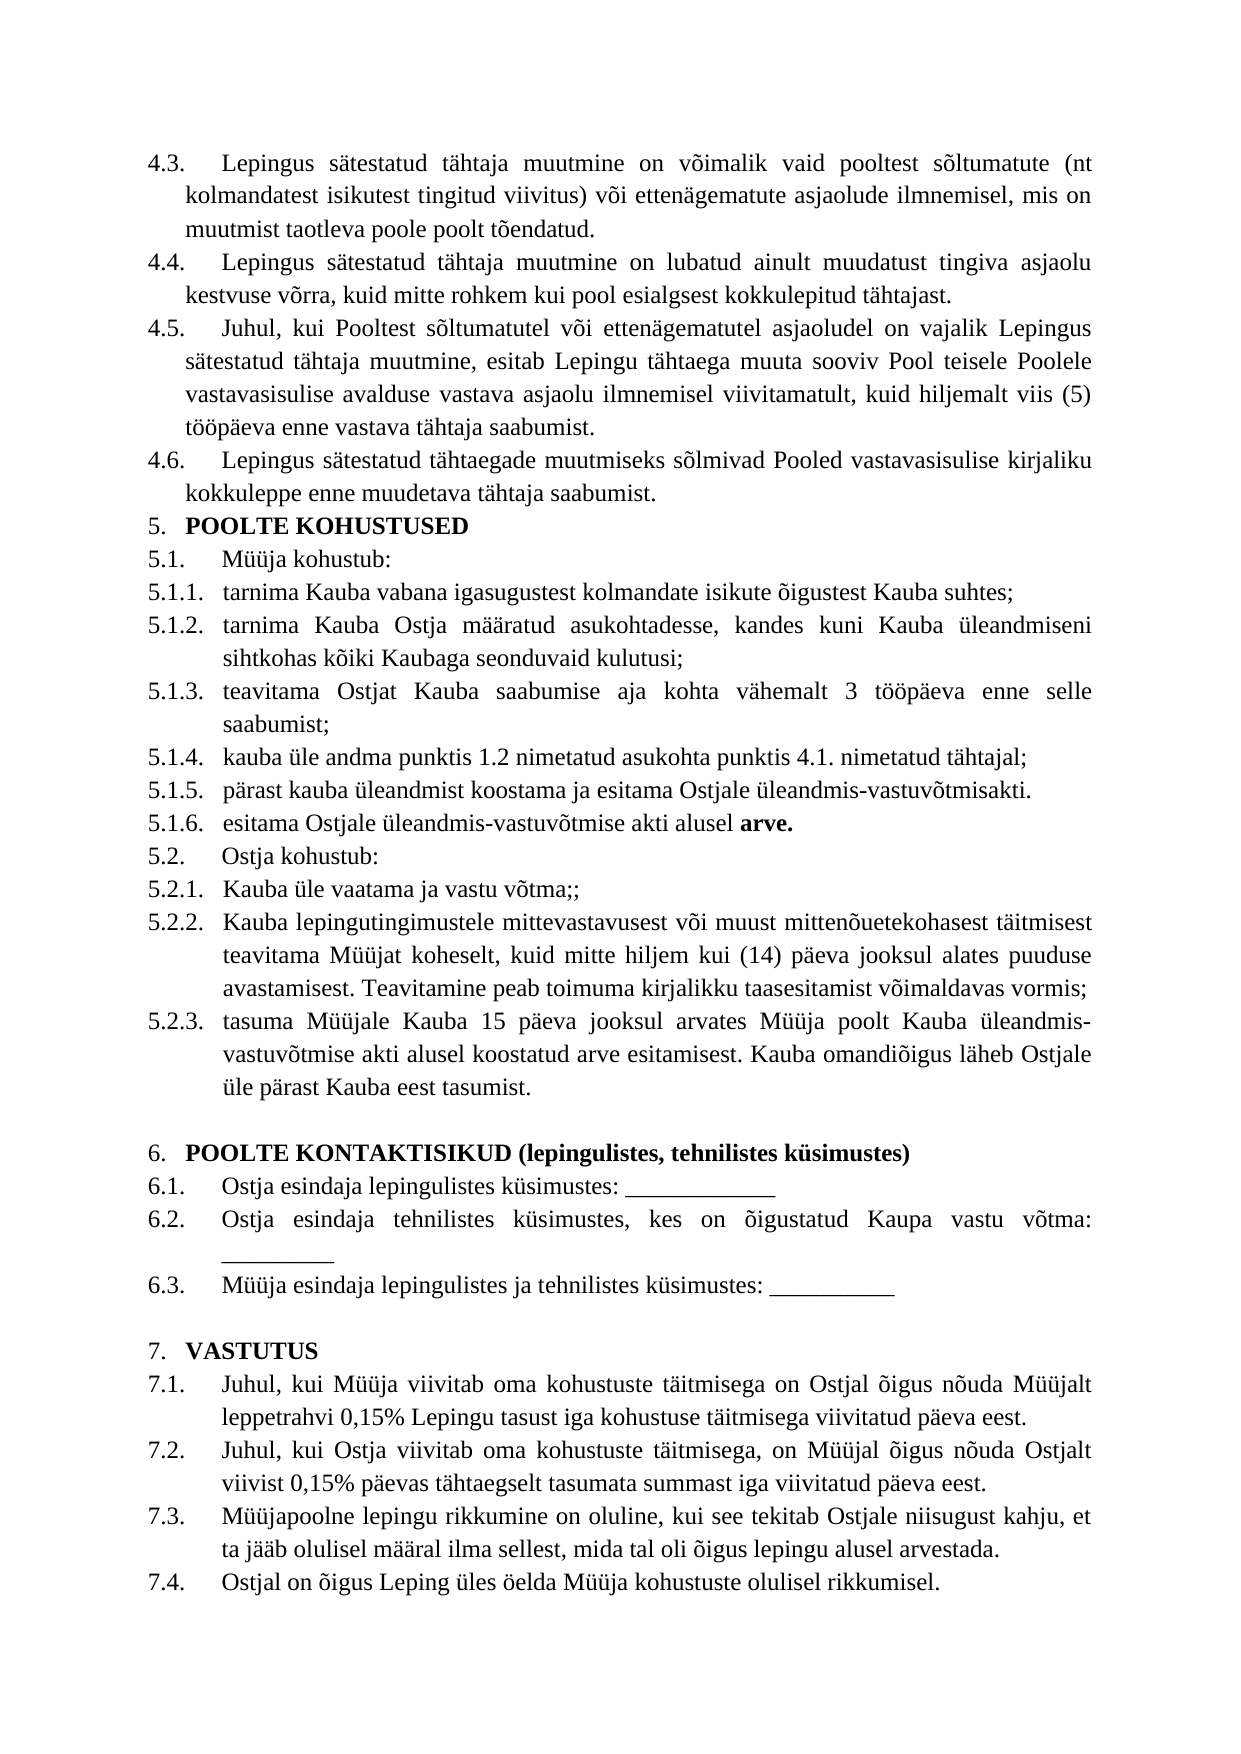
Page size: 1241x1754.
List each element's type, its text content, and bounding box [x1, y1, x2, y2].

list Ostjal on õigus Leping üles öelda Müüja kohustuste olulisel rikkumisel. [148, 1567, 1093, 1596]
list kauba üle andma punktis 1.2 nimetatud asukohta punktis 4.1. nimetatud tähtajal; [148, 742, 1093, 771]
list Juhul, kui Ostja viivitab oma kohustuste täitmisega, on Müüjal õigus nõuda Ostjalt viivist 0,15% päevas tähtaegselt tasumata summast iga viivitatud päeva eest. [148, 1435, 1093, 1497]
list Lepingus sätestatud tähtaja muutmine on võimalik vaid pooltest sõltumatute (nt kolmandatest isikutest tingitud viivitus) või ettenägematute asjaolude ilmnemisel, mis on muutmist taotleva poole poolt tõendatud. [148, 148, 1093, 242]
list Lepingus sätestatud tähtaja muutmine on lubatud ainult muudatust tingiva asjaolu kestvuse võrra, kuid mitte rohkem kui pool esialgsest kokkulepitud tähtajast. [148, 247, 1093, 308]
list Kauba lepingutingimustele mittevastavusest või muust mittenõuetekohasest täitmisest teavitama Müüjat koheselt, kuid mitte hiljem kui (14) päeva jooksul alates puuduse avastamisest. Teavitamine peab toimuma kirjalikku taasesitamist võimaldavas vormis; [148, 907, 1093, 1002]
list Ostja esindaja tehnilistes küsimustes, kes on õigustatud Kaupa vastu võtma: _________ [148, 1204, 1093, 1266]
list VASTUTUS [148, 1336, 1093, 1365]
list teavitama Ostjat Kauba saabumise aja kohta vähemalt 3 tööpäeva enne selle saabumist; [148, 676, 1093, 738]
list Ostja kohustub: [148, 841, 1093, 870]
list tasuma Müüjale Kauba 15 päeva jooksul arvates Müüja poolt Kauba üleandmis-vastuvõtmise akti alusel koostatud arve esitamisest. Kauba omandiõigus läheb Ostjale üle pärast Kauba eest tasumist. [148, 1006, 1093, 1101]
list Juhul, kui Pooltest sõltumatutel või ettenägematutel asjaoludel on vajalik Lepingus sätestatud tähtaja muutmine, esitab Lepingu tähtaega muuta sooviv Pool teisele Poolele vastavasisulise avalduse vastava asjaolu ilmnemisel viivitamatult, kuid hiljemalt viis (5) tööpäeva enne vastava tähtaja saabumist. [148, 313, 1093, 441]
list esitama Ostjale üleandmis-vastuvõtmise akti alusel arve. [148, 808, 1093, 837]
list Ostja esindaja lepingulistes küsimustes: ____________ [148, 1171, 1093, 1200]
list Juhul, kui Müüja viivitab oma kohustuste täitmisega on Ostjal õigus nõuda Müüjalt leppetrahvi 0,15% Lepingu tasust iga kohustuse täitmisega viivitatud päeva eest. [148, 1369, 1093, 1431]
list POOLTE KOHUSTUSED [148, 511, 1093, 539]
list pärast kauba üleandmist koostama ja esitama Ostjale üleandmis-vastuvõtmisakti. [148, 775, 1093, 804]
list Müüja esindaja lepingulistes ja tehnilistes küsimustes: __________ [148, 1270, 1093, 1299]
list tarnima Kauba vabana igasugustest kolmandate isikute õigustest Kauba suhtes; [148, 577, 1093, 606]
list Müüja kohustub: [148, 544, 1093, 573]
list Kauba üle vaatama ja vastu võtma;; [148, 874, 1093, 903]
list Müüjapoolne lepingu rikkumine on oluline, kui see tekitab Ostjale niisugust kahju, et ta jääb olulisel määral ilma sellest, mida tal oli õigus lepingu alusel arvestada. [148, 1501, 1093, 1563]
list tarnima Kauba Ostja määratud asukohtadesse, kandes kuni Kauba üleandmiseni sihtkohas kõiki Kaubaga seonduvaid kulutusi; [148, 610, 1093, 672]
list POOLTE KONTAKTISIKUD (lepingulistes, tehnilistes küsimustes) [148, 1138, 1093, 1167]
list Lepingus sätestatud tähtaegade muutmiseks sõlmivad Pooled vastavasisulise kirjaliku kokkuleppe enne muudetava tähtaja saabumist. [148, 445, 1093, 507]
